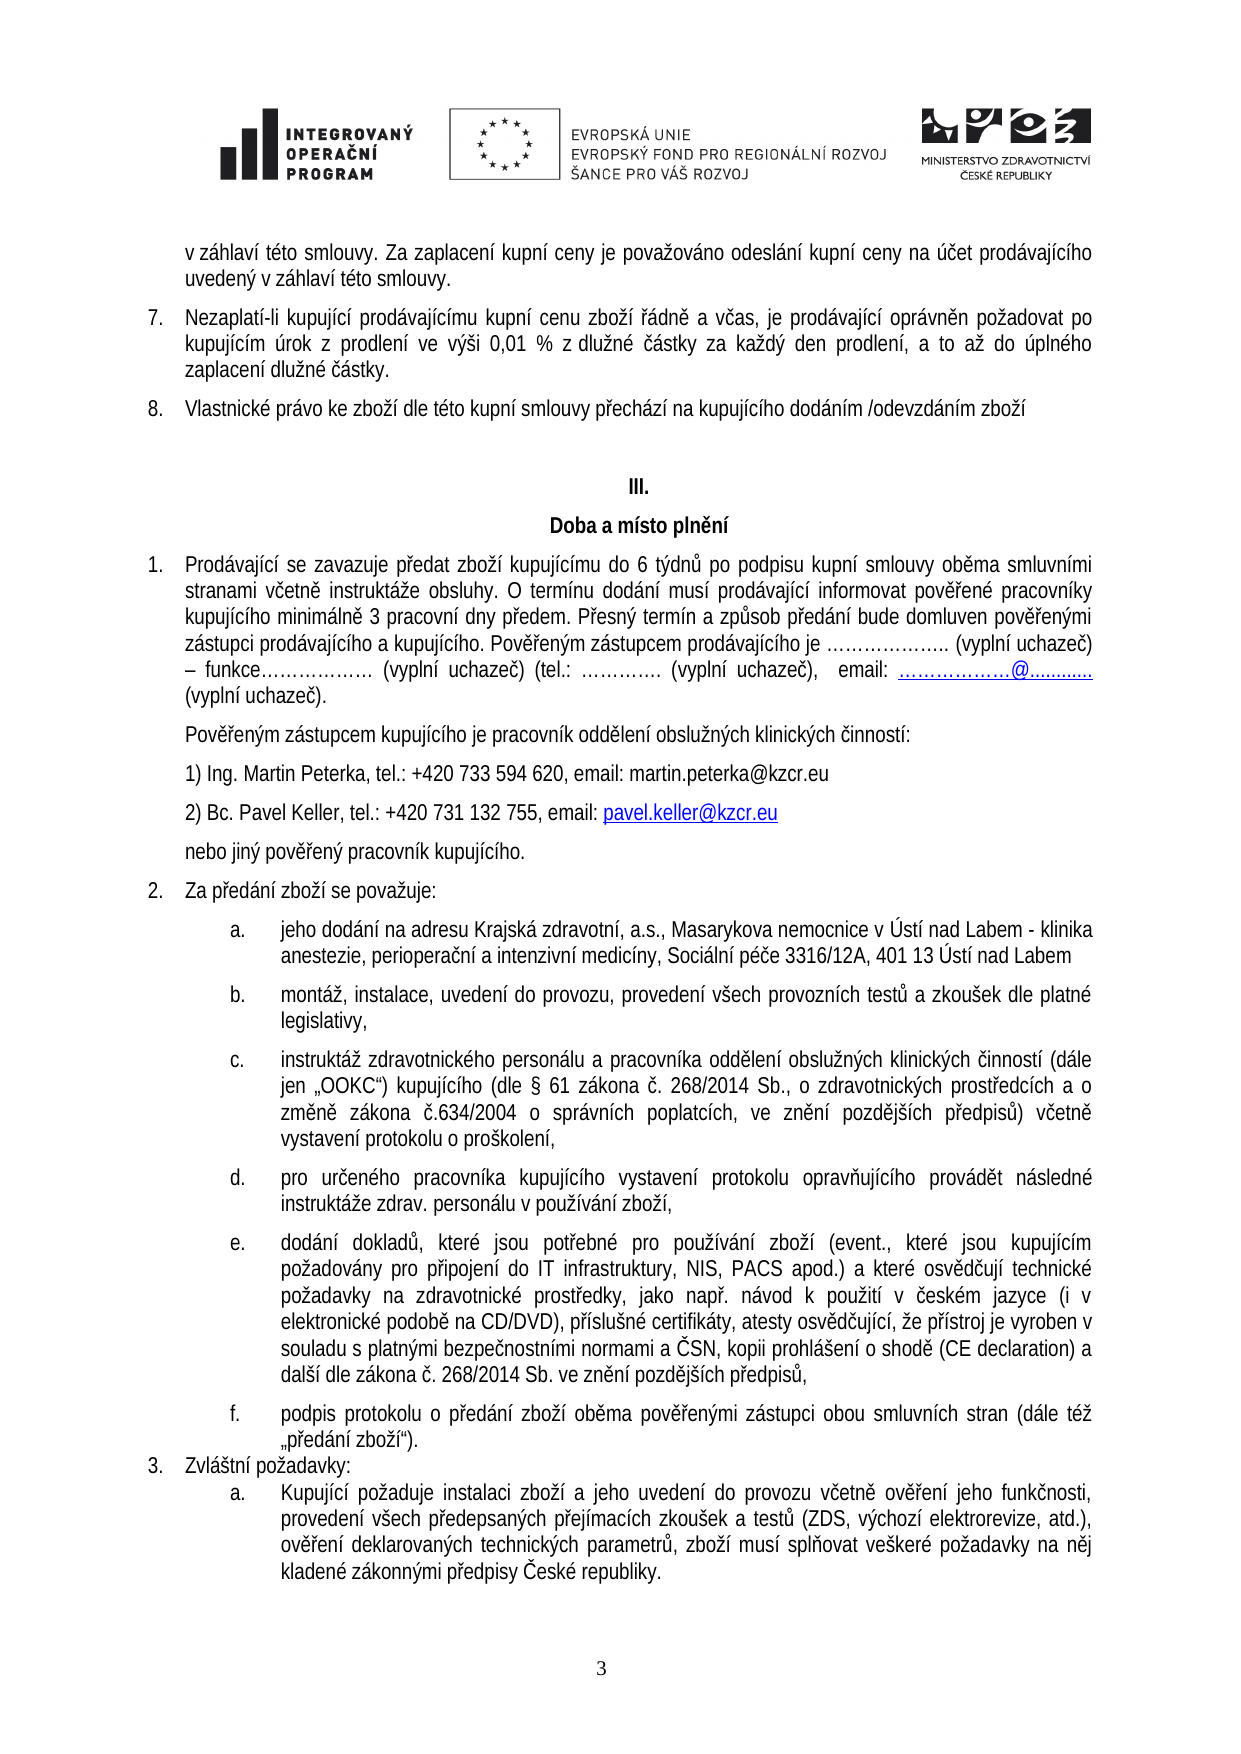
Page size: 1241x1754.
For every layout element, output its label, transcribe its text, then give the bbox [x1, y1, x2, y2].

text nebo jiný pověřený pracovník kupujícího. [185, 838, 1093, 864]
list Nezaplatí-li kupující prodávajícímu kupní cenu zboží řádně a včas, je prodávající oprávněn požadovat po kupujícím úrok z prodlení ve výši 0,01 % z dlužné částky za každý den prodlení, a to až do úplného zaplacení dlužné částky. [148, 304, 1093, 383]
list Za předání zboží se považuje: [148, 877, 1093, 903]
list dodání dokladů, které jsou potřebné pro používání zboží (event., které jsou kupujícím požadovány pro připojení do IT infrastruktury, NIS, PACS apod.) a které osvědčují technické požadavky na zdravotnické prostředky, jako např. návod k použití v českém jazyce (i v elektronické podobě na CD/DVD), příslušné certifikáty, atesty osvědčující, že přístroj je vyroben v souladu s platnými bezpečnostními normami a ČSN, kopii prohlášení o shodě (CE declaration) a další dle zákona č. 268/2014 Sb. ve znění pozdějších předpisů, [230, 1229, 1093, 1387]
subtitle Doba a místo plnění [185, 512, 1093, 538]
list montáž, instalace, uvedení do provozu, provedení všech provozních testů a zkoušek dle platné legislativy, [230, 981, 1093, 1033]
list podpis protokolu o předání zboží oběma pověřenými zástupci obou smluvních stran (dále též „předání zboží“). [230, 1400, 1093, 1452]
text 2) Bc. Pavel Keller, tel.: +420 731 132 755, email: pavel.keller@kzcr.eu [185, 799, 1093, 825]
text 1) Ing. Martin Peterka, tel.: +420 733 594 620, email: martin.peterka@kzcr.eu [185, 760, 1093, 786]
list Vlastnické právo ke zboží dle této kupní smlouvy přechází na kupujícího dodáním /odevzdáním zboží [148, 395, 1093, 422]
list Zvláštní požadavky: [148, 1452, 1093, 1479]
list Kupující požaduje instalaci zboží a jeho uvedení do provozu včetně ověření jeho funkčnosti, provedení všech předepsaných přejímacích zkoušek a testů (ZDS, výchozí elektrorevize, atd.), ověření deklarovaných technických parametrů, zboží musí splňovat veškeré požadavky na něj kladené zákonnými předpisy České republiky. [230, 1479, 1093, 1584]
list Prodávající se zavazuje předat zboží kupujícímu do 6 týdnů po podpisu kupní smlouvy oběma smluvními stranami včetně instruktáže obsluhy. O termínu dodání musí prodávající informovat pověřené pracovníky kupujícího minimálně 3 pracovní dny předem. Přesný termín a způsob předání bude domluven pověřenými zástupci prodávajícího a kupujícího. Pověřeným zástupcem prodávajícího je ……………….. (vyplní uchazeč) – funkce……………… (vyplní uchazeč) (tel.: …………. (vyplní uchazeč), email: ………………@............ (vyplní uchazeč). [148, 551, 1093, 709]
picture [184, 73, 1127, 215]
list instruktáž zdravotnického personálu a pracovníka oddělení obslužných klinických činností (dále jen „OOKC“) kupujícího (dle § 61 zákona č. 268/2014 Sb., o zdravotnických prostředcích a o změně zákona č.634/2004 o správních poplatcích, ve znění pozdějších předpisů) včetně vystavení protokolu o proškolení, [230, 1046, 1093, 1151]
text Pověřeným zástupcem kupujícího je pracovník oddělení obslužných klinických činností: [185, 721, 1093, 748]
list jeho dodání na adresu Krajská zdravotní, a.s., Masarykova nemocnice v Ústí nad Labem - klinika anestezie, perioperační a intenzivní medicíny, Sociální péče 3316/12A, 401 13 Ústí nad Labem [230, 916, 1093, 968]
text III. [185, 473, 1093, 499]
list pro určeného pracovníka kupujícího vystavení protokolu opravňujícího provádět následné instruktáže zdrav. personálu v používání zboží, [230, 1164, 1093, 1217]
